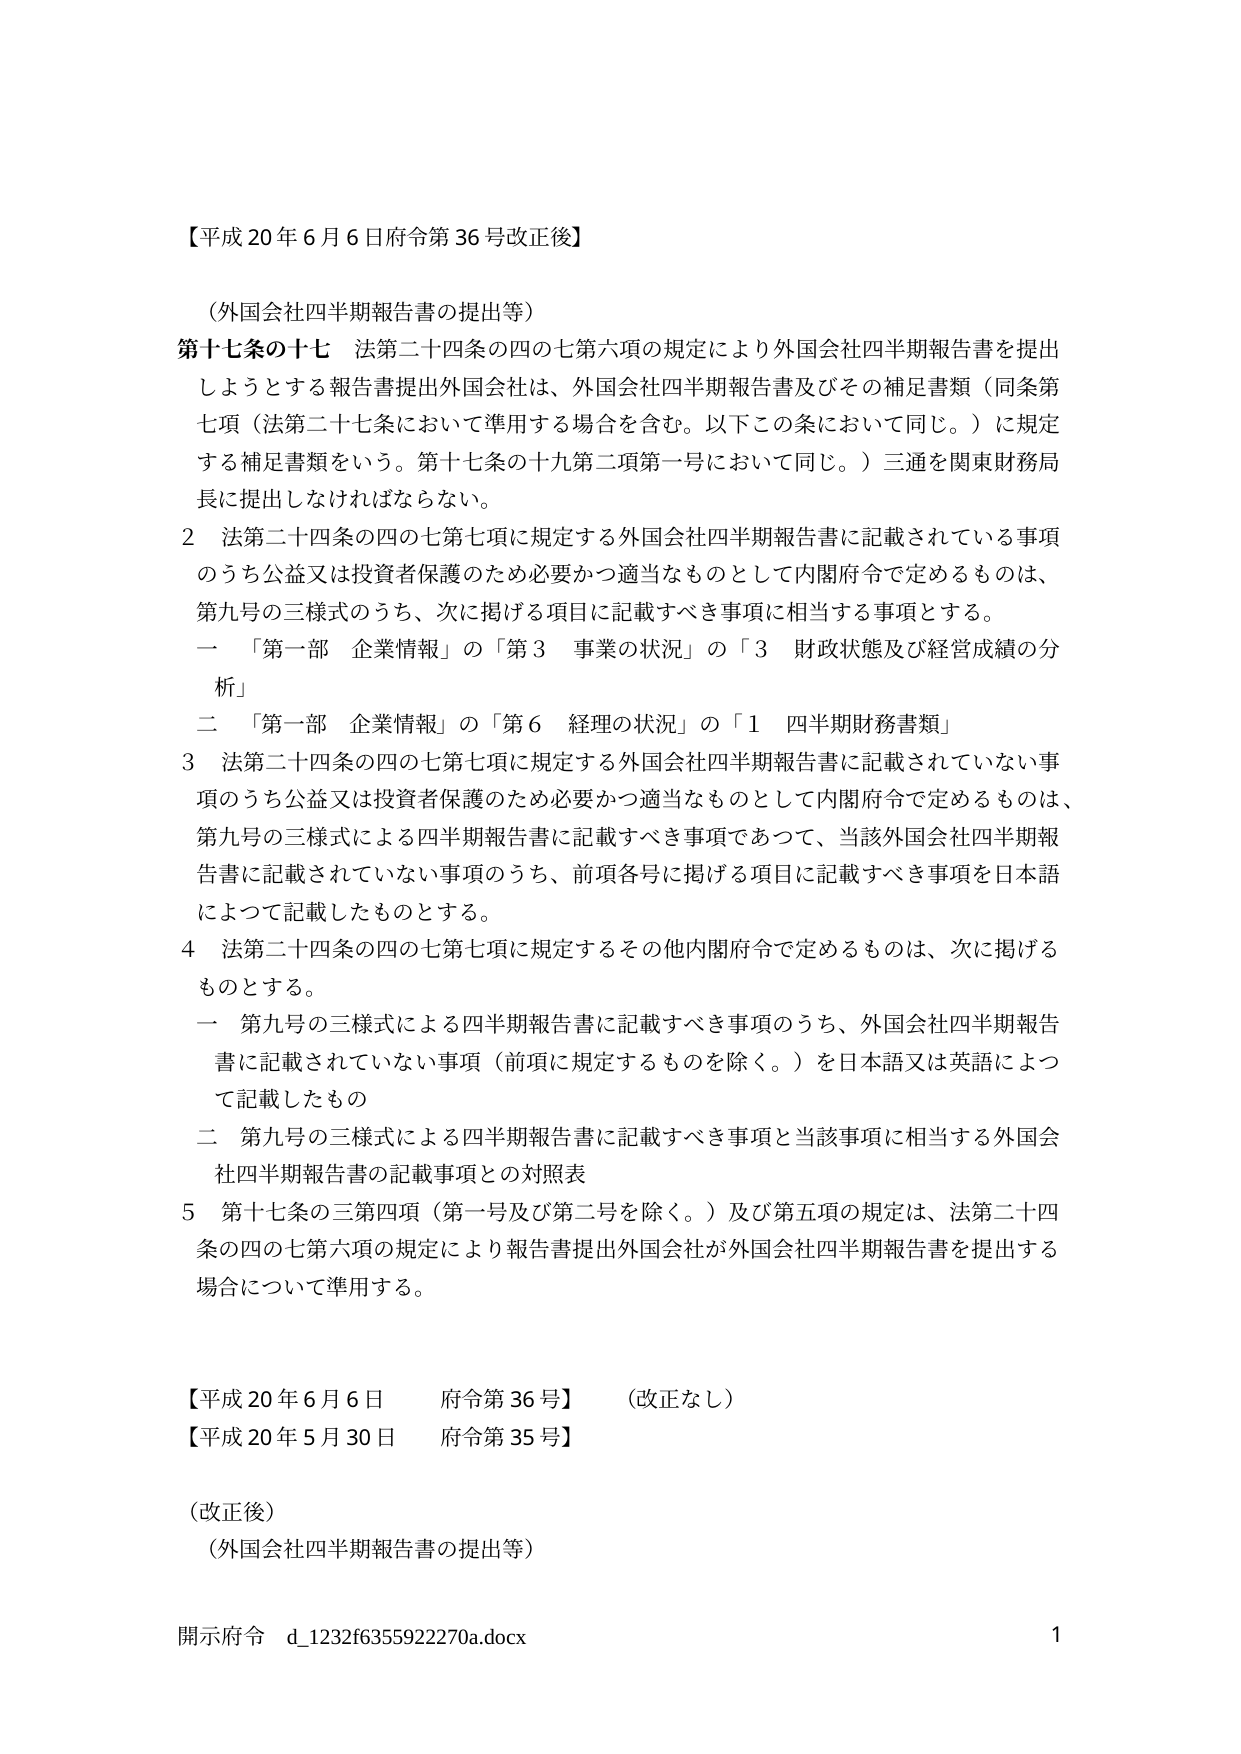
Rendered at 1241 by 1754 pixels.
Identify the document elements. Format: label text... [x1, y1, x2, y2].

text ５ 第十七条の三第四項（第一号及び第二号を除く。）及び第五項の規定は、法第二十四条の四の七第六項の規定により報告書提出外国会社が外国会社四半期報告書を提出する場合について準用する。 [177, 1192, 1063, 1304]
text （外国会社四半期報告書の提出等） [196, 1529, 1063, 1567]
text ３ 法第二十四条の四の七第七項に規定する外国会社四半期報告書に記載されていない事項のうち公益又は投資者保護のため必要かつ適当なものとして内閣府令で定めるものは、第九号の三様式による四半期報告書に記載すべき事項であつて、当該外国会社四半期報告書に記載されていない事項のうち、前項各号に掲げる項目に記載すべき事項を日本語によつて記載したものとする。 [177, 742, 1063, 929]
text 第十七条の十七 法第二十四条の四の七第六項の規定により外国会社四半期報告書を提出しようとする報告書提出外国会社は、外国会社四半期報告書及びその補足書類（同条第七項（法第二十七条において準用する場合を含む。以下この条において同じ。）に規定する補足書類をいう。第十七条の十九第二項第一号において同じ。）三通を関東財務局長に提出しなければならない。 [177, 329, 1063, 517]
text 【平成20年6月6日府令第36号改正後】 [177, 217, 1063, 254]
text 【平成20年5月30日 府令第35号】 [177, 1417, 1063, 1454]
text 一 第九号の三様式による四半期報告書に記載すべき事項のうち、外国会社四半期報告書に記載されていない事項（前項に規定するものを除く。）を日本語又は英語によつて記載したもの [196, 1004, 1063, 1117]
text ４ 法第二十四条の四の七第七項に規定するその他内閣府令で定めるものは、次に掲げるものとする。 [177, 929, 1063, 1004]
text 二 第九号の三様式による四半期報告書に記載すべき事項と当該事項に相当する外国会社四半期報告書の記載事項との対照表 [196, 1117, 1063, 1192]
text ２ 法第二十四条の四の七第七項に規定する外国会社四半期報告書に記載されている事項のうち公益又は投資者保護のため必要かつ適当なものとして内閣府令で定めるものは、第九号の三様式のうち、次に掲げる項目に記載すべき事項に相当する事項とする。 [177, 517, 1063, 629]
text 【平成20年6月6日 府令第36号】 （改正なし） [177, 1379, 1063, 1417]
text （改正後） [177, 1492, 1063, 1529]
text 二 「第一部 企業情報」の「第６ 経理の状況」の「１ 四半期財務書類」 [196, 704, 1063, 742]
text 一 「第一部 企業情報」の「第３ 事業の状況」の「３ 財政状態及び経営成績の分析」 [196, 629, 1063, 704]
text （外国会社四半期報告書の提出等） [196, 292, 1063, 329]
